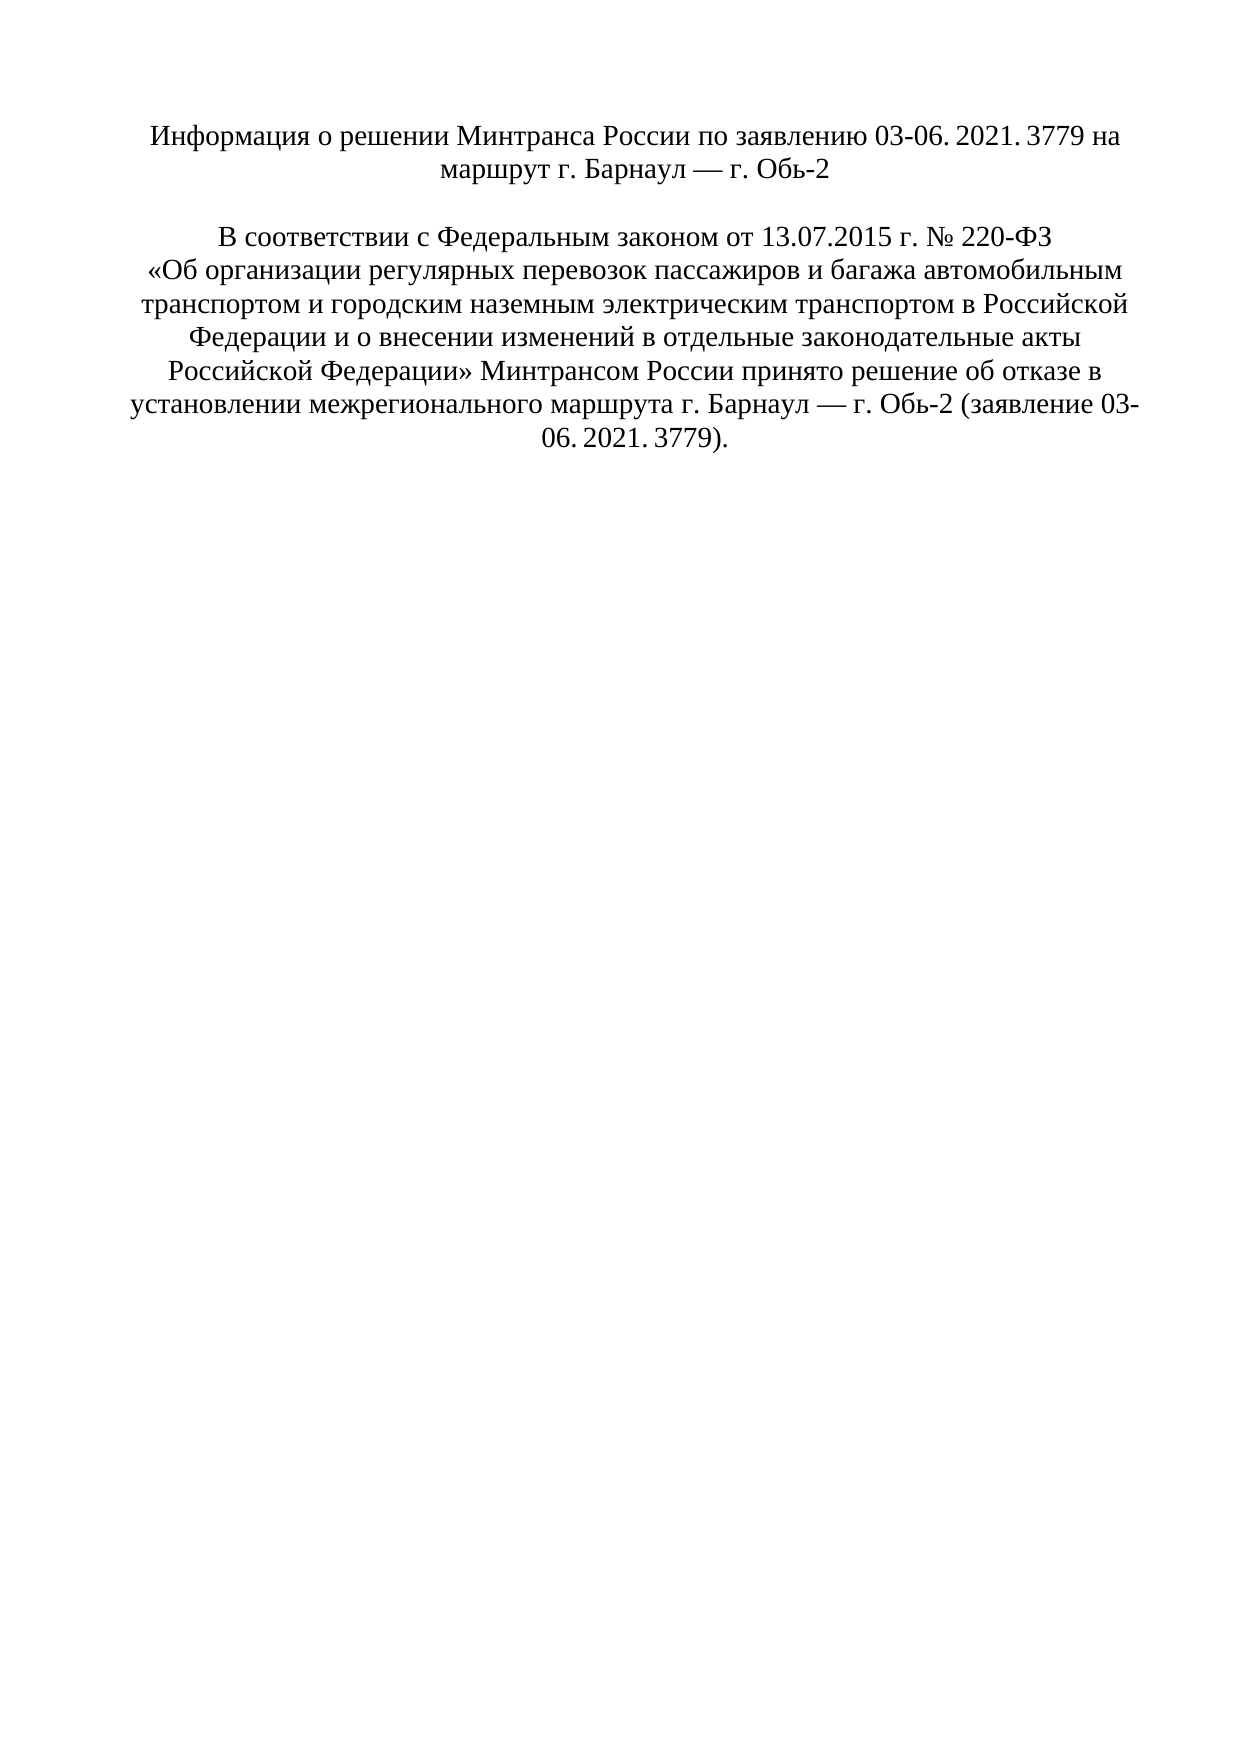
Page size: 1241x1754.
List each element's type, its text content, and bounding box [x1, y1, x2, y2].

text В соответствии с Федеральным законом от 13.07.2015 г. № 220-ФЗ «Об организации регулярных перевозок пассажиров и багажа автомобильным транспортом и городским наземным электрическим транспортом в Российской Федерации и о внесении изменений в отдельные законодательные акты Российской Федерации» Минтрансом России принято решение об отказе в установлении межрегионального маршрута г. Барнаул — г. Обь-2 (заявление 03-06. 2021. 3779). [118, 219, 1152, 453]
text Информация о решении Минтранса России по заявлению 03-06. 2021. 3779 на маршрут г. Барнаул — г. Обь-2 [118, 118, 1152, 185]
